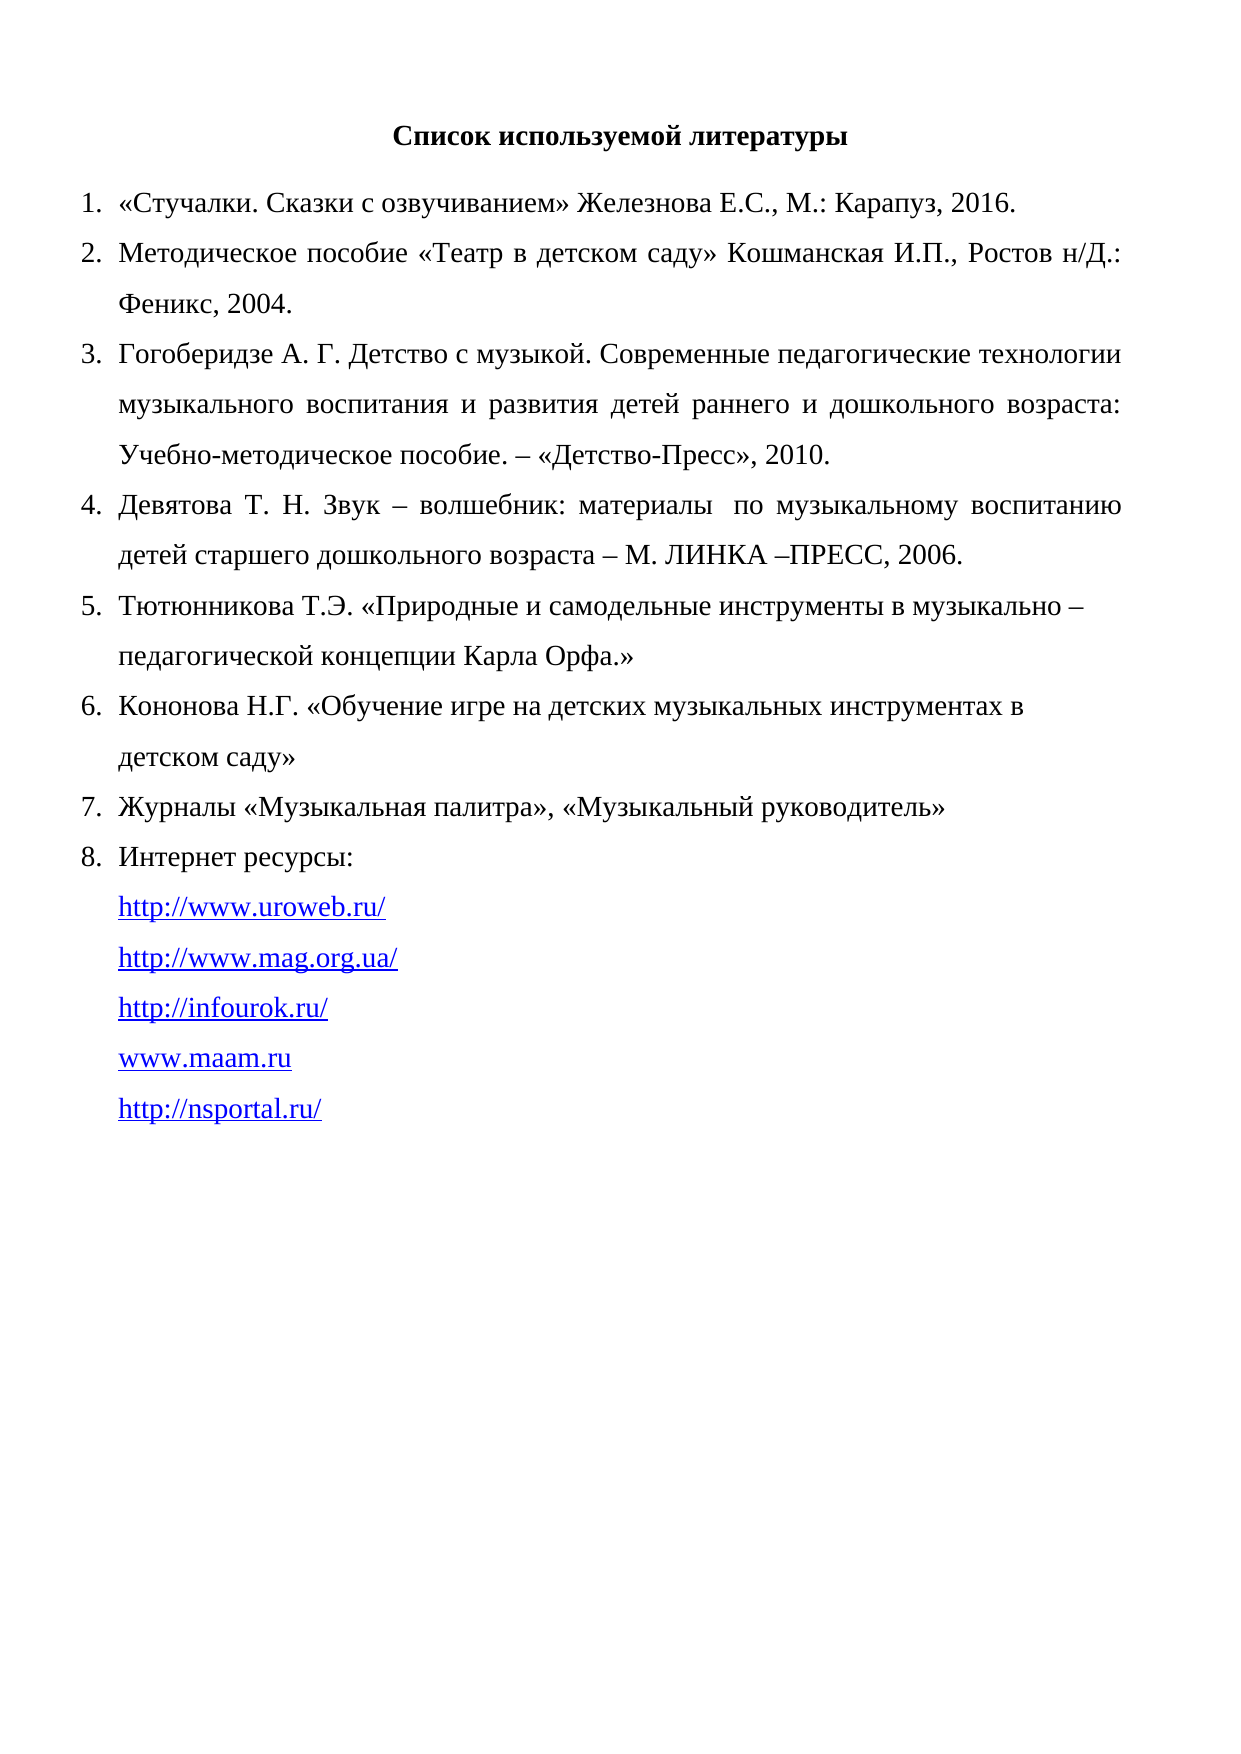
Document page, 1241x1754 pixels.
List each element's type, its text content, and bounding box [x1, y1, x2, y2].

text http://infourok.ru/ [118, 990, 1122, 1024]
list Гогоберидзе А. Г. Детство с музыкой. Современные педагогические технологии музыкального воспитания и развития детей раннего и дошкольного возраста: Учебно-методическое пособие. – «Детство-Пресс», 2010. [81, 336, 1122, 470]
list Интернет ресурсы: [81, 839, 1122, 873]
text http://nsportal.ru/ [118, 1091, 1122, 1124]
list Журналы «Музыкальная палитра», «Музыкальный руководитель» [81, 789, 1122, 822]
text http://www.uroweb.ru/ [118, 889, 1122, 923]
text Список используемой литературы [118, 118, 1122, 152]
list Кононова Н.Г. «Обучение игре на детских музыкальных инструментах в детском саду» [81, 688, 1122, 772]
list «Стучалки. Сказки с озвучиванием» Железнова Е.С., М.: Карапуз, 2016. [81, 185, 1122, 219]
text www.maam.ru [118, 1041, 1122, 1074]
list Девятова Т. Н. Звук – волшебник: материалы по музыкальному воспитанию детей старшего дошкольного возраста – М. ЛИНКА –ПРЕСС, 2006. [81, 487, 1122, 571]
list Методическое пособие «Театр в детском саду» Кошманская И.П., Ростов н/Д.: Феникс, 2004. [81, 236, 1122, 319]
text http://www.mag.org.ua/ [118, 940, 1122, 973]
list Тютюнникова Т.Э. «Природные и самодельные инструменты в музыкально – педагогической концепции Карла Орфа.» [81, 588, 1122, 672]
